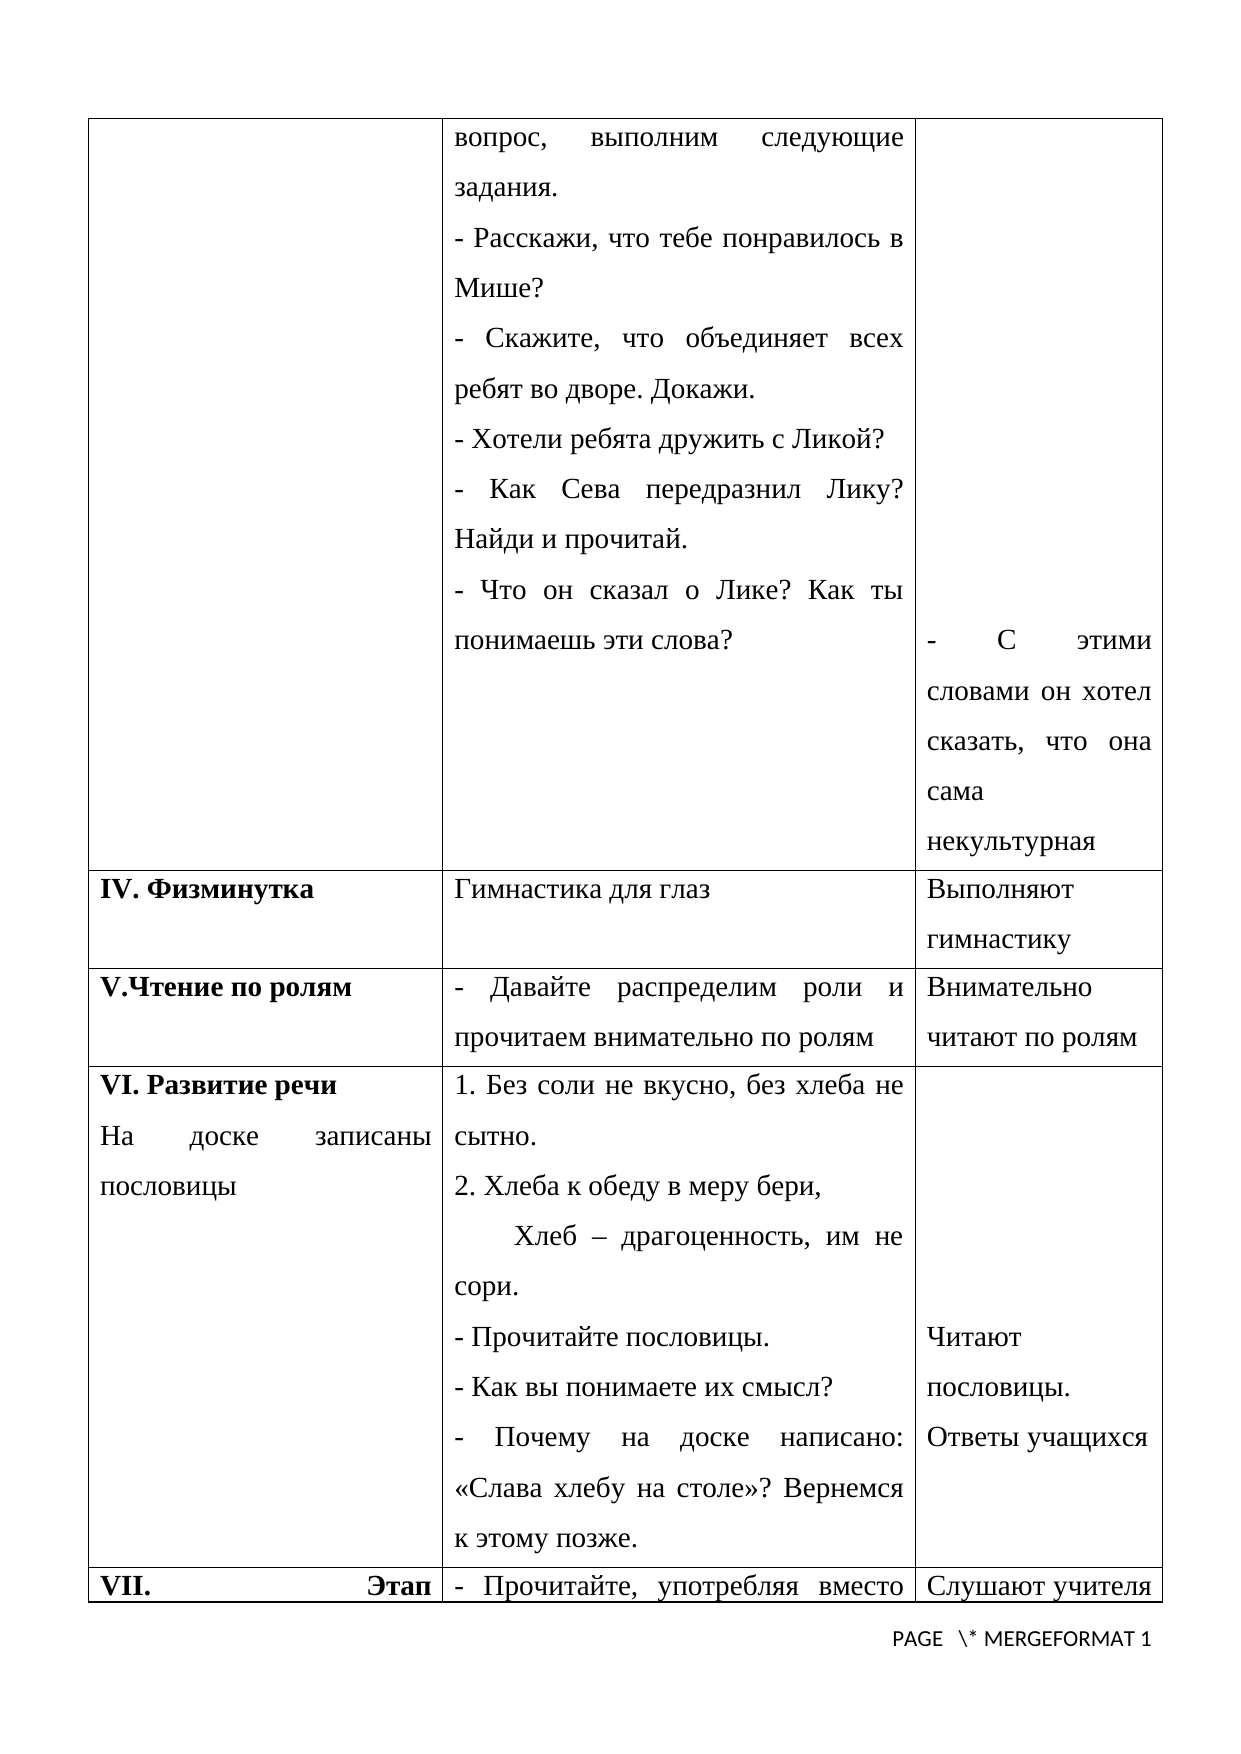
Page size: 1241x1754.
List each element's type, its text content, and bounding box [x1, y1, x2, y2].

table_cell 1. Без соли не вкусно, без хлеба не сытно. 2. Хлеба к обеду в меру бери, Хлеб – драгоценность, им не сори. - Прочитайте пословицы. - Как вы понимаете их смысл? - Почему на доске написано: «Слава хлебу на столе»? Вернемся к этому позже. [443, 1067, 915, 1567]
table_cell IV. Физминутка [89, 871, 442, 968]
table_cell VI. Развитие речи На доске записаны пословицы [89, 1067, 442, 1567]
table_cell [89, 119, 442, 870]
table_cell Выполняют гимнастику [916, 871, 1162, 968]
table_cell - Давайте распределим роли и прочитаем внимательно по ролям [443, 969, 915, 1066]
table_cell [916, 1568, 1162, 1601]
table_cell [443, 119, 915, 870]
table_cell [916, 119, 1162, 870]
table_cell V.Чтение по ролям [89, 969, 442, 1066]
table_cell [89, 1568, 442, 1601]
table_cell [443, 1568, 915, 1601]
table_cell Читают пословицы. Ответы учащихся [916, 1067, 1162, 1567]
table_cell Гимнастика для глаз [443, 871, 915, 968]
table_cell Внимательно читают по ролям [916, 969, 1162, 1066]
